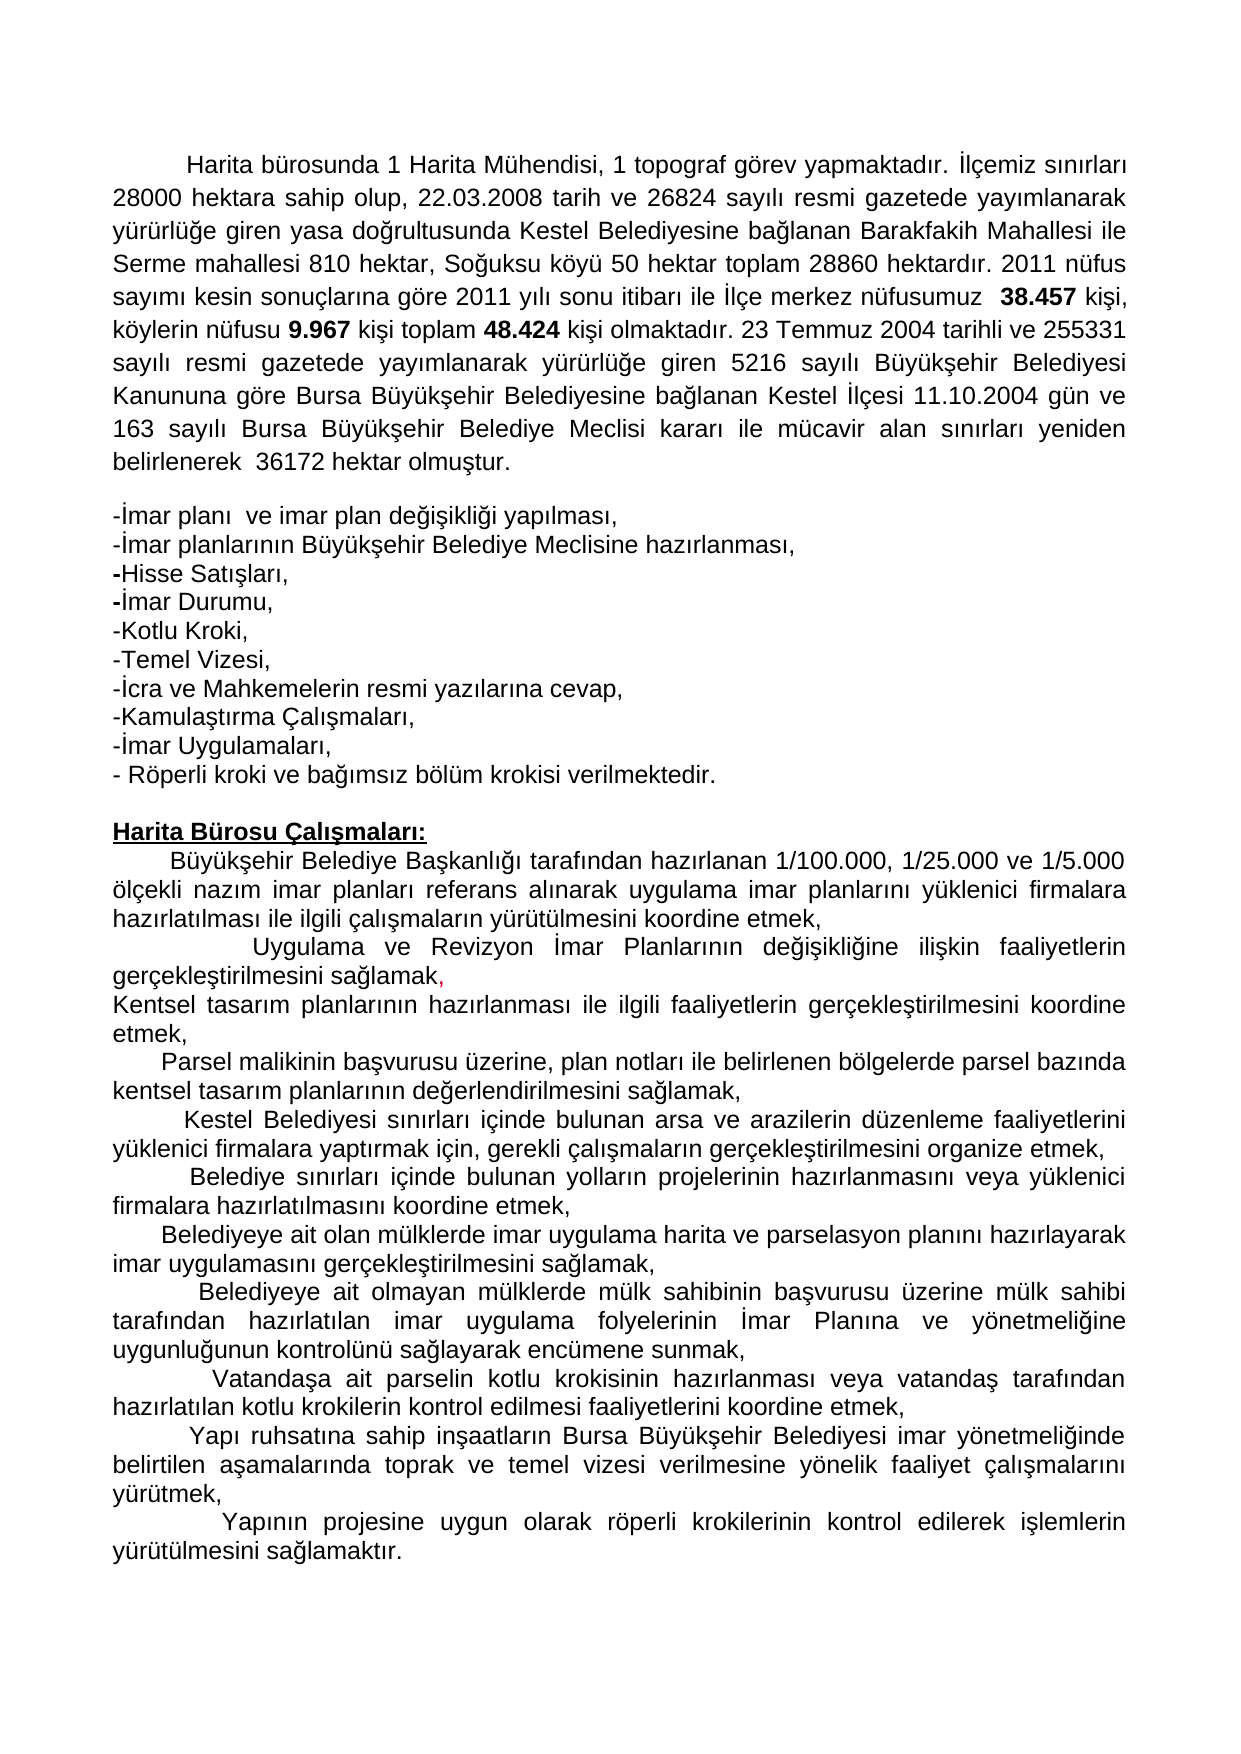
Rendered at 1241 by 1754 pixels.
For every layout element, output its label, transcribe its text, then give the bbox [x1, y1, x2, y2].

text -İcra ve Mahkemelerin resmi yazılarına cevap, [112, 673, 1128, 702]
text Kestel Belediyesi sınırları içinde bulunan arsa ve arazilerin düzenleme faaliyetlerini yüklenici firmalara yaptırmak için, gerekli çalışmaların gerçekleştirilmesini organize etmek, [112, 1105, 1128, 1162]
text -Kamulaştırma Çalışmaları, [112, 702, 1128, 731]
text Harita Bürosu Çalışmaları: [112, 817, 1128, 846]
text Harita bürosunda 1 Harita Mühendisi, 1 topograf görev yapmaktadır. İlçemiz sınırları 28000 hektara sahip olup, 22.03.2008 tarih ve 26824 sayılı resmi gazetede yayımlanarak yürürlüğe giren yasa doğrultusunda Kestel Belediyesine bağlanan Barakfakih Mahallesi ile Serme mahallesi 810 hektar, Soğuksu köyü 50 hektar toplam 28860 hektardır. 2011 nüfus sayımı kesin sonuçlarına göre 2011 yılı sonu itibarı ile İlçe merkez nüfusumuz 38.457 kişi, köylerin nüfusu 9.967 kişi toplam 48.424 kişi olmaktadır. 23 Temmuz 2004 tarihli ve 255331 sayılı resmi gazetede yayımlanarak yürürlüğe giren 5216 sayılı Büyükşehir Belediyesi Kanununa göre Bursa Büyükşehir Belediyesine bağlanan Kestel İlçesi 11.10.2004 gün ve 163 sayılı Bursa Büyükşehir Belediye Meclisi kararı ile mücavir alan sınırları yeniden belirlenerek 36172 hektar olmuştur. [112, 150, 1128, 476]
text Yapının projesine uygun olarak röperli krokilerinin kontrol edilerek işlemlerin yürütülmesini sağlamaktır. [112, 1507, 1128, 1565]
text -İmar Uygulamaları, [112, 731, 1128, 760]
text Parsel malikinin başvurusu üzerine, plan notları ile belirlenen bölgelerde parsel bazında kentsel tasarım planlarının değerlendirilmesini sağlamak, [112, 1047, 1128, 1105]
text Uygulama ve Revizyon İmar Planlarının değişikliğine ilişkin faaliyetlerin gerçekleştirilmesini sağlamak, [112, 932, 1128, 990]
text Belediyeye ait olan mülklerde imar uygulama harita ve parselasyon planını hazırlayarak imar uygulamasını gerçekleştirilmesini sağlamak, [112, 1220, 1128, 1277]
text -İmar planı ve imar plan değişikliği yapılması, [112, 501, 1128, 530]
text Büyükşehir Belediye Başkanlığı tarafından hazırlanan 1/100.000, 1/25.000 ve 1/5.000 ölçekli nazım imar planları referans alınarak uygulama imar planlarını yüklenici firmalara hazırlatılması ile ilgili çalışmaların yürütülmesini koordine etmek, [112, 846, 1128, 932]
text -Temel Vizesi, [112, 645, 1128, 673]
text -Hisse Satışları, [112, 558, 1128, 587]
text Yapı ruhsatına sahip inşaatların Bursa Büyükşehir Belediyesi imar yönetmeliğinde belirtilen aşamalarında toprak ve temel vizesi verilmesine yönelik faaliyet çalışmalarını yürütmek, [112, 1421, 1128, 1507]
text -Kotlu Kroki, [112, 616, 1128, 645]
text Vatandaşa ait parselin kotlu krokisinin hazırlanması veya vatandaş tarafından hazırlatılan kotlu krokilerin kontrol edilmesi faaliyetlerini koordine etmek, [112, 1363, 1128, 1421]
text - Röperli kroki ve bağımsız bölüm krokisi verilmektedir. [112, 760, 1128, 788]
text Belediyeye ait olmayan mülklerde mülk sahibinin başvurusu üzerine mülk sahibi tarafından hazırlatılan imar uygulama folyelerinin İmar Planına ve yönetmeliğine uygunluğunun kontrolünü sağlayarak encümene sunmak, [112, 1277, 1128, 1363]
text -İmar Durumu, [112, 587, 1128, 616]
text -İmar planlarının Büyükşehir Belediye Meclisine hazırlanması, [112, 530, 1128, 558]
text Kentsel tasarım planlarının hazırlanması ile ilgili faaliyetlerin gerçekleştirilmesini koordine etmek, [112, 990, 1128, 1047]
text Belediye sınırları içinde bulunan yolların projelerinin hazırlanmasını veya yüklenici firmalara hazırlatılmasını koordine etmek, [112, 1162, 1128, 1220]
